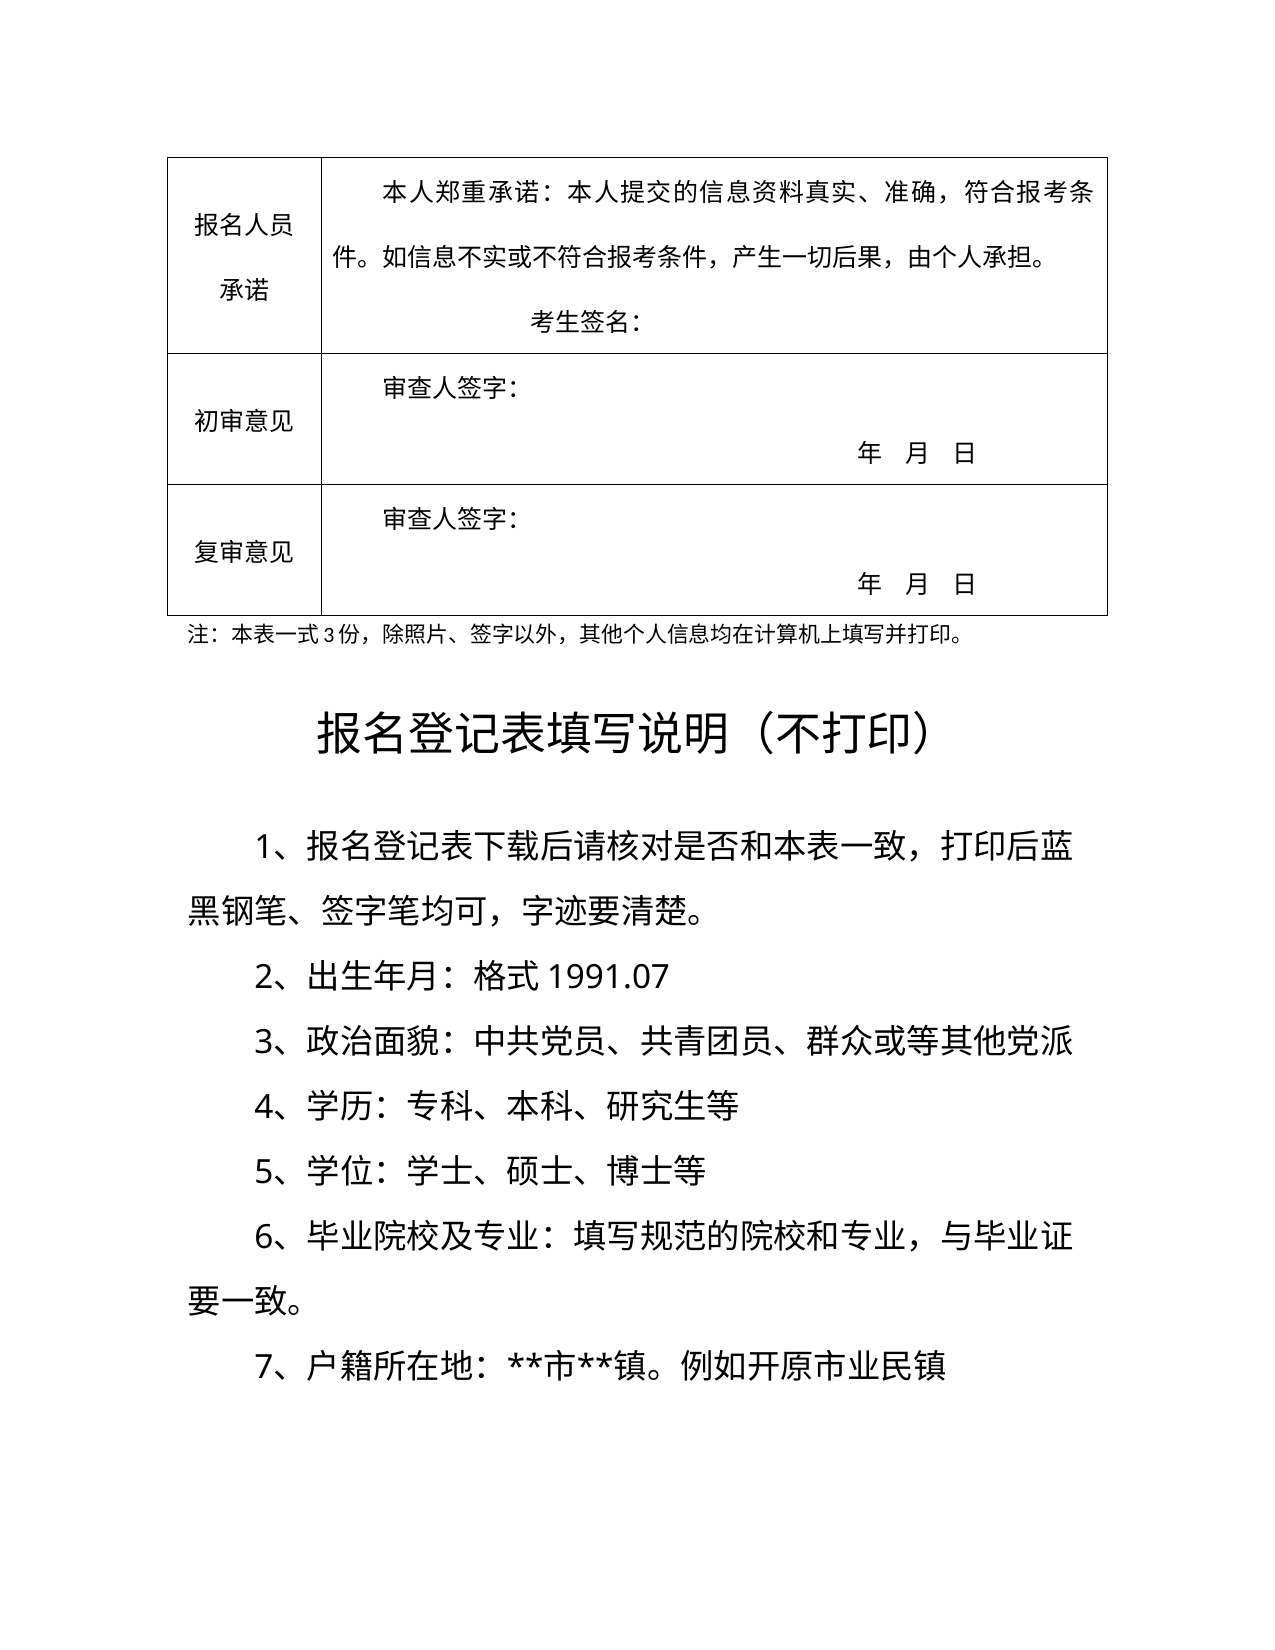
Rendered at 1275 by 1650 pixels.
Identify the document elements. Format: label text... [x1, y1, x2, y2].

text 注：本表一式3份，除照片、签字以外，其他个人信息均在计算机上填写并打印。 [187, 616, 1087, 649]
table_cell 初审意见 [168, 354, 321, 484]
text 1、报名登记表下载后请核对是否和本表一致，打印后蓝黑钢笔、签字笔均可，字迹要清楚。 [187, 811, 1087, 941]
text 7、户籍所在地：**市**镇。例如开原市业民镇 [187, 1331, 1087, 1396]
table_cell 审查人签字： 年 月 日 [322, 354, 1107, 484]
text 4、学历：专科、本科、研究生等 [187, 1071, 1087, 1136]
text 3、政治面貌：中共党员、共青团员、群众或等其他党派 [187, 1006, 1087, 1071]
text 6、毕业院校及专业：填写规范的院校和专业，与毕业证要一致。 [187, 1201, 1087, 1331]
table_cell 审查人签字： 年 月 日 [322, 485, 1107, 615]
table_cell 本人郑重承诺：本人提交的信息资料真实、准确，符合报考条件。如信息不实或不符合报考条件，产生一切后果，由个人承担。 考生签名： [322, 158, 1107, 353]
table_cell 复审意见 [168, 485, 321, 615]
text 5、学位：学士、硕士、博士等 [187, 1136, 1087, 1201]
table_cell 报名人员 承诺 [168, 158, 321, 353]
text 2、出生年月：格式1991.07 [187, 941, 1087, 1006]
text 报名登记表填写说明（不打印） [187, 681, 1087, 779]
